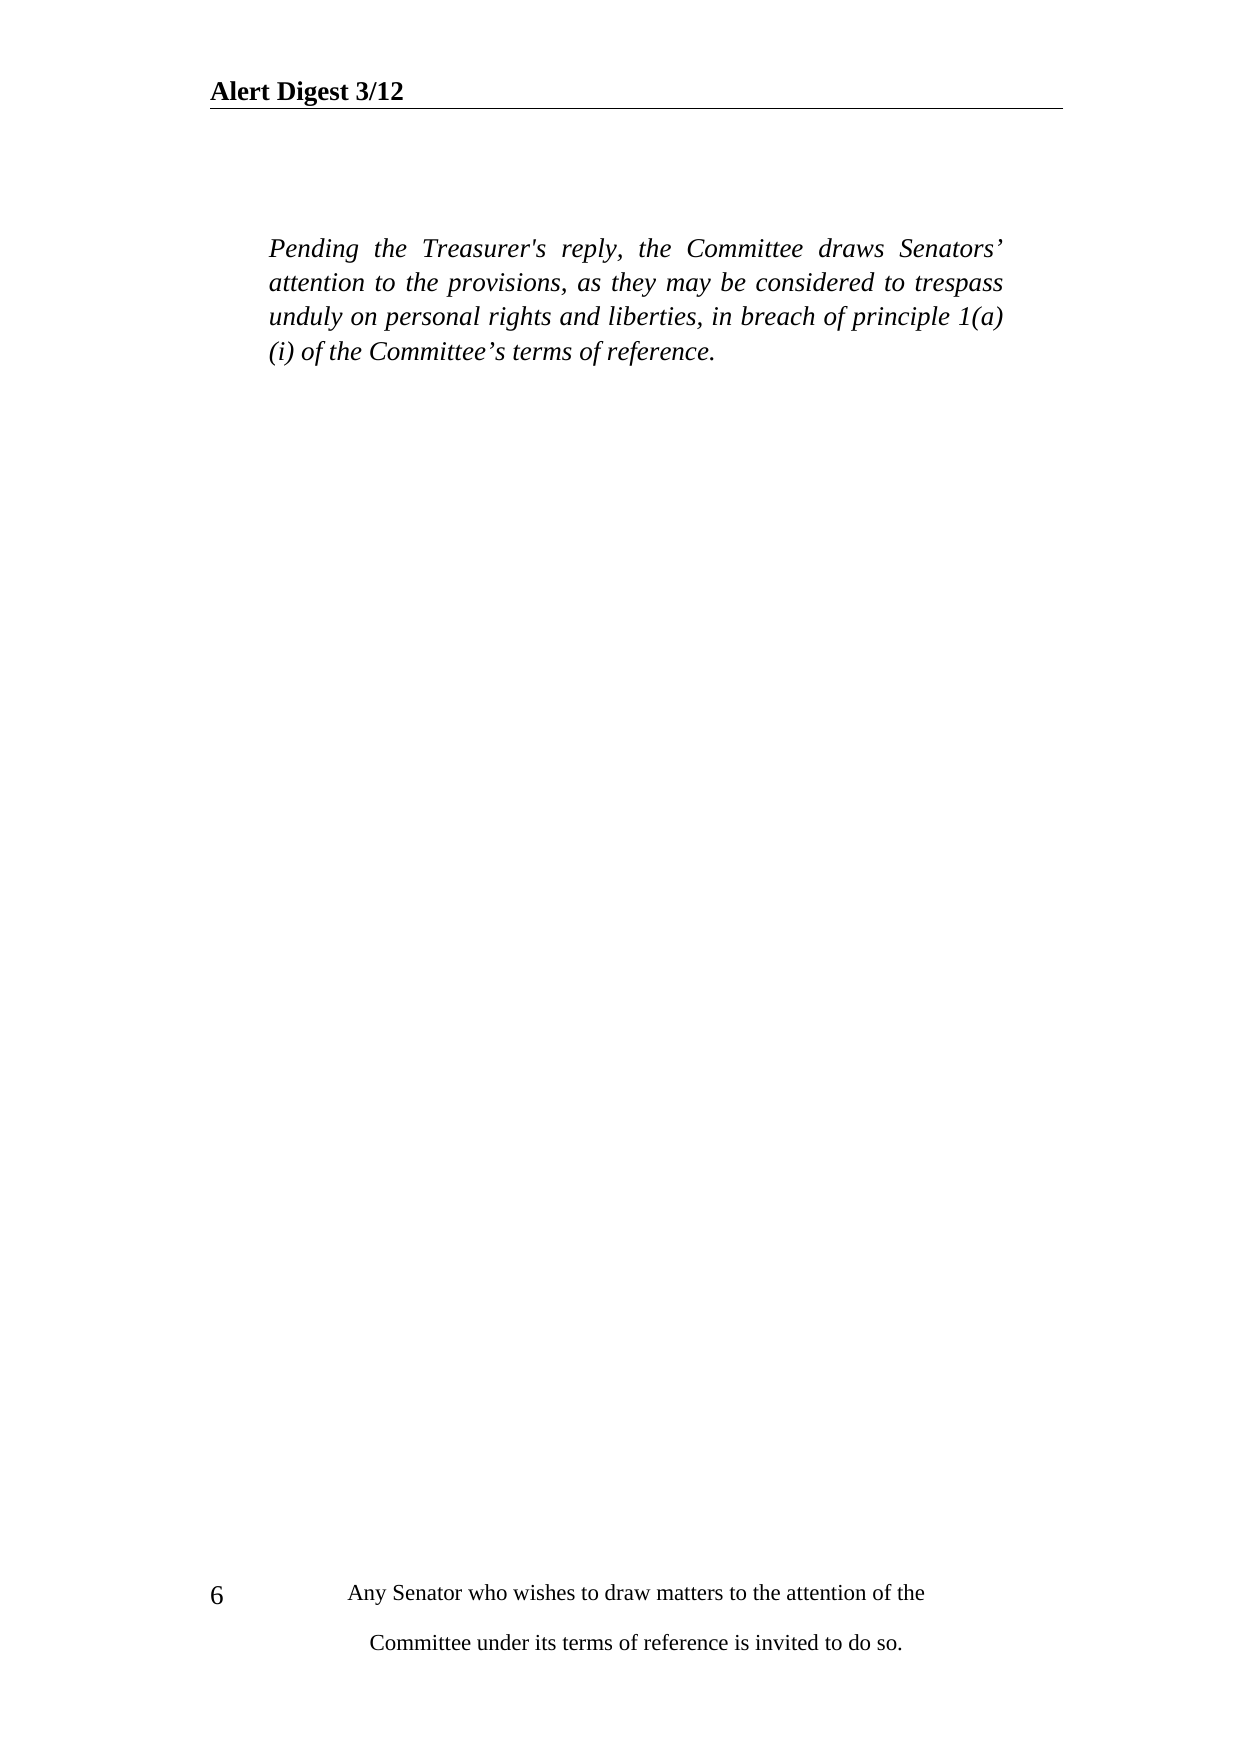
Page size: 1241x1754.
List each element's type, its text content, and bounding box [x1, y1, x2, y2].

text Pending the Treasurer's reply, the Committee draws Senators’ attention to the provisions, as they may be considered to trespass unduly on personal rights and liberties, in breach of principle 1(a)(i) of the Committee’s terms of reference. [269, 232, 1004, 366]
